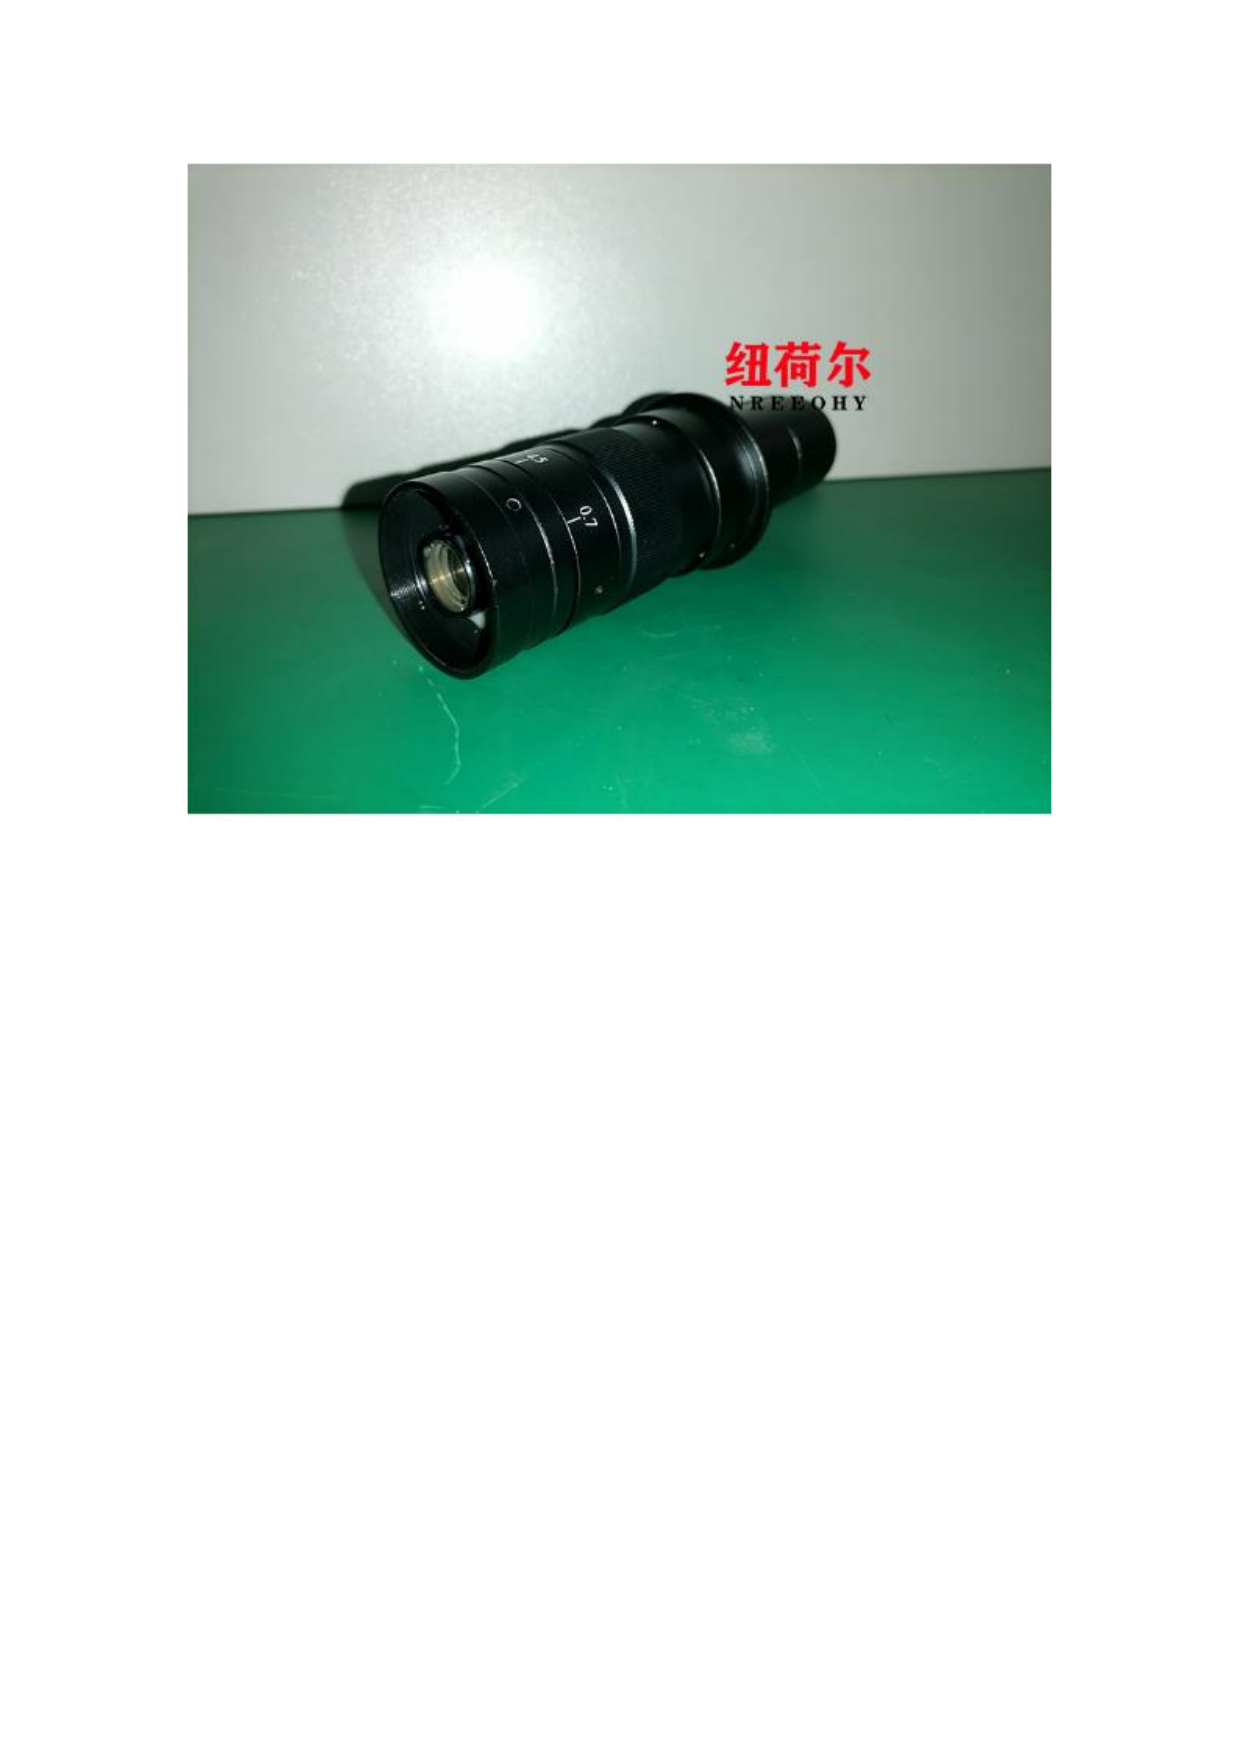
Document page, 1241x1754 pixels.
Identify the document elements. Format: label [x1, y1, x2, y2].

picture [187, 162, 1052, 822]
